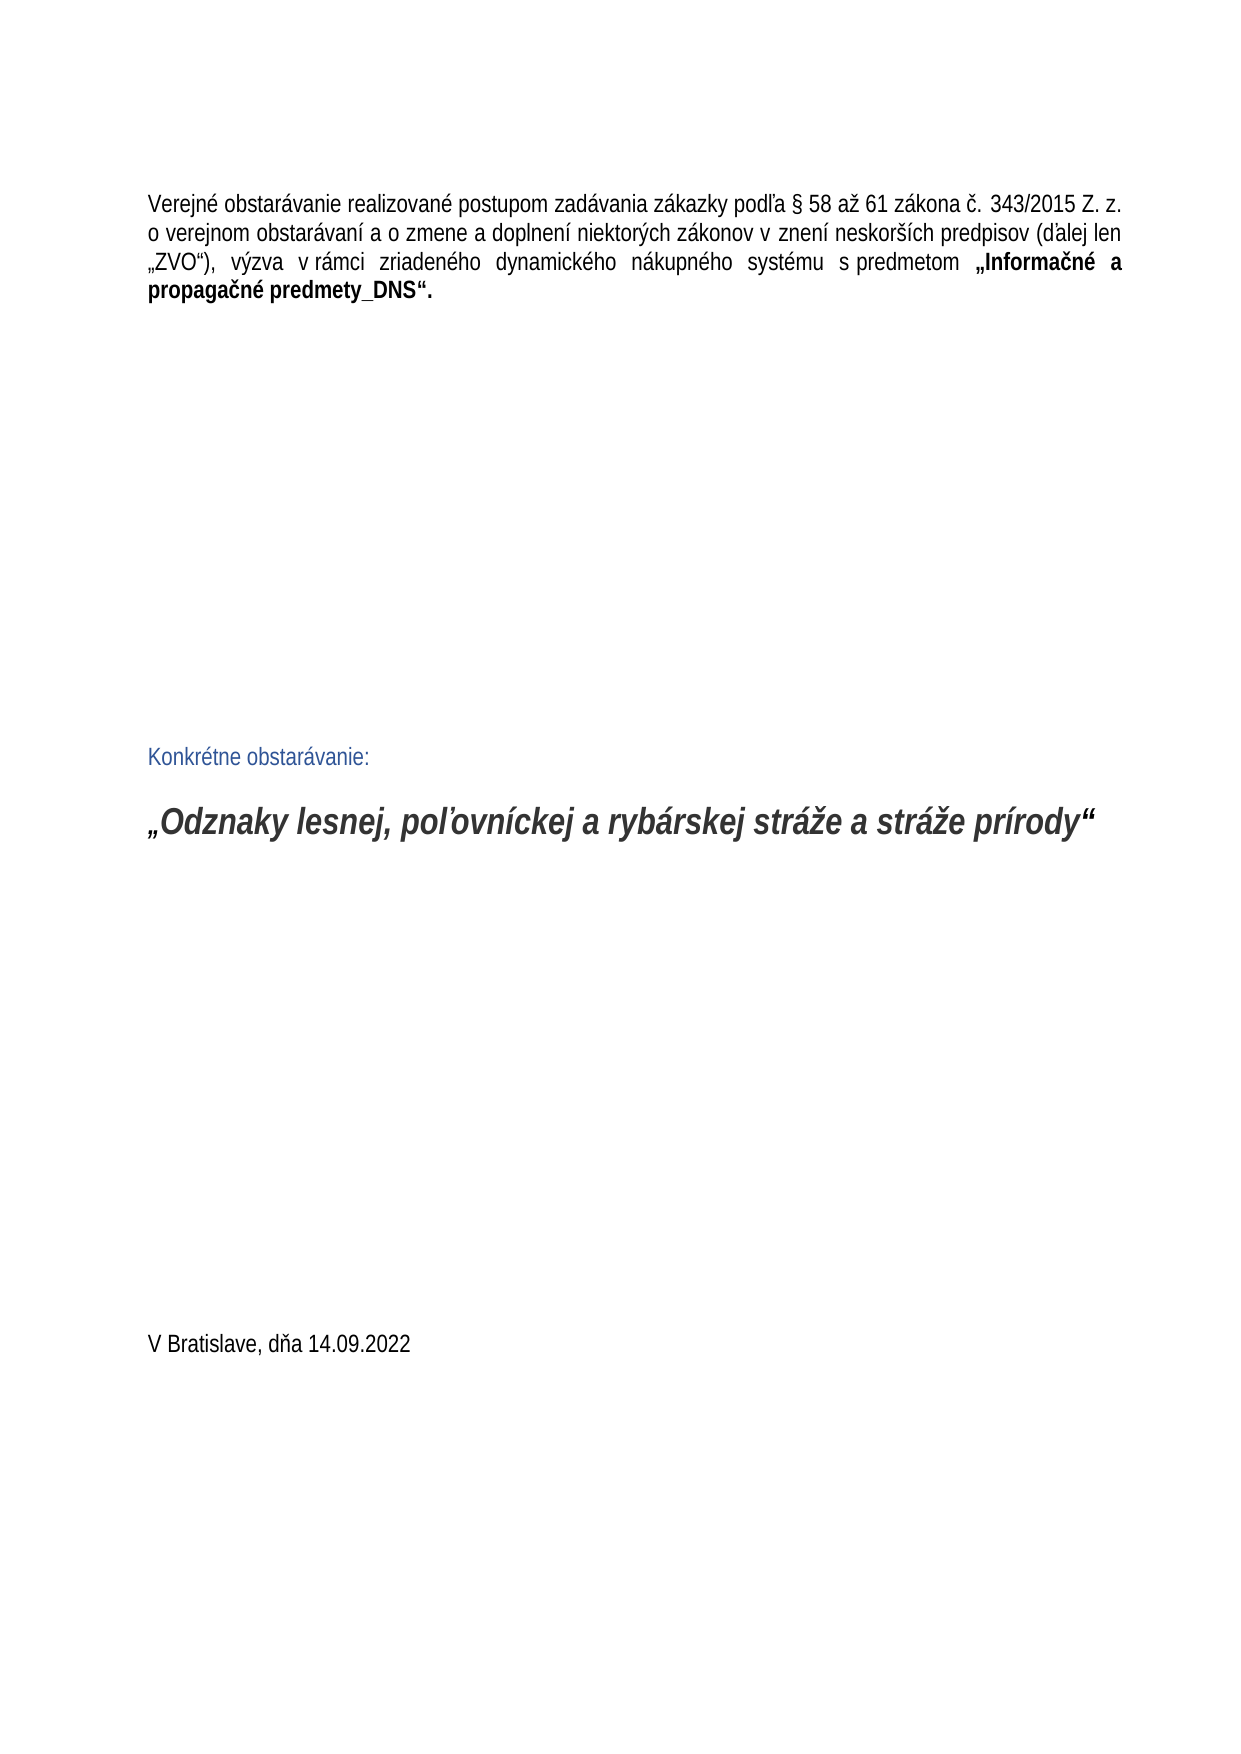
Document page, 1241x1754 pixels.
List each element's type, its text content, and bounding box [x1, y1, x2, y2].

text V Bratislave, dňa 14.09.2022 [148, 1329, 1122, 1358]
text Konkrétne obstarávanie: [148, 742, 1122, 771]
text Verejné obstarávanie realizované postupom zadávania zákazky podľa § 58 až 61 zákona č. 343/2015 Z. z. o verejnom obstarávaní a o zmene a doplnení niektorých zákonov v znení neskorších predpisov (ďalej len „ZVO“), výzva v rámci zriadeného dynamického nákupného systému s predmetom „Informačné a propagačné predmety_DNS“. [148, 189, 1122, 304]
text „Odznaky lesnej, poľovníckej a rybárskej stráže a stráže prírody“ [148, 799, 1122, 842]
